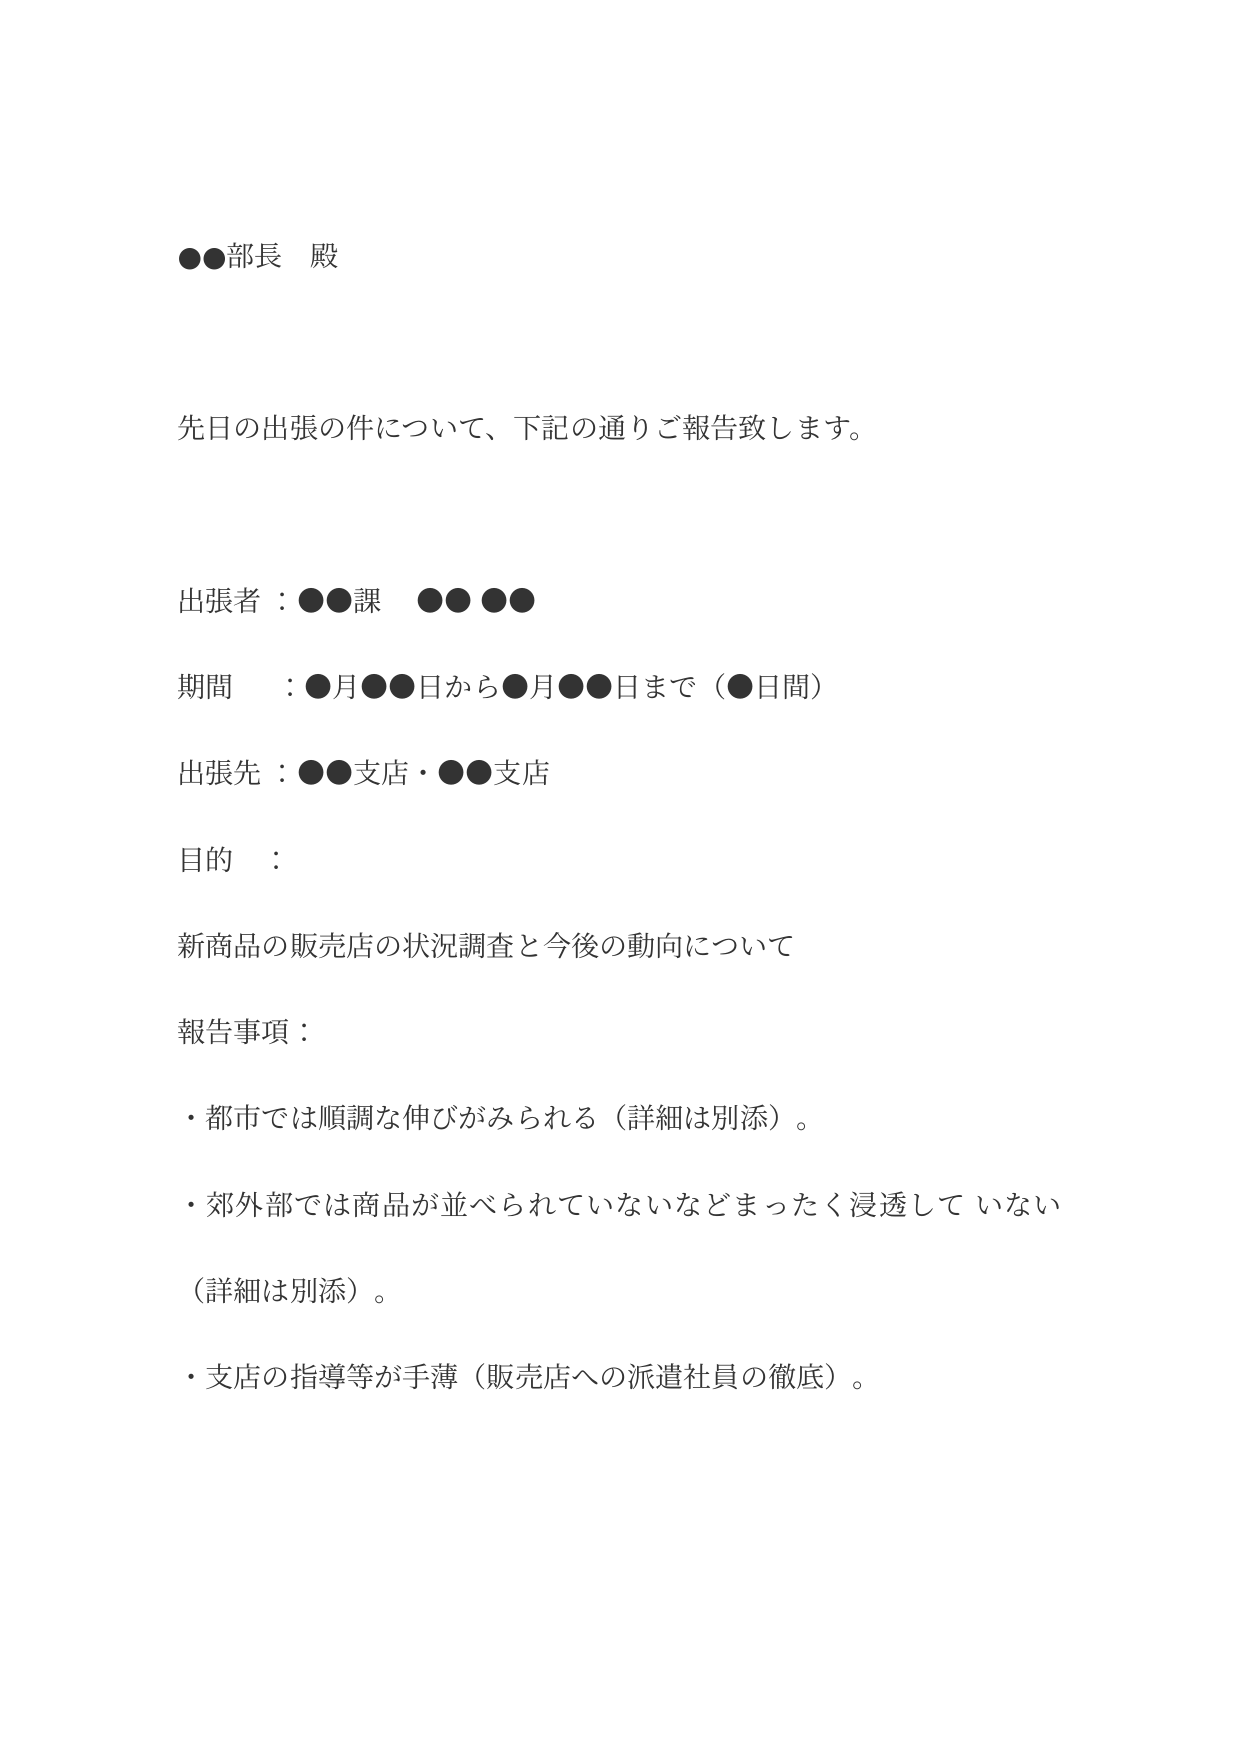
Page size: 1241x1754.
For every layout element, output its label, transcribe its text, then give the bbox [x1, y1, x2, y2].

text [177, 1223, 1063, 1413]
